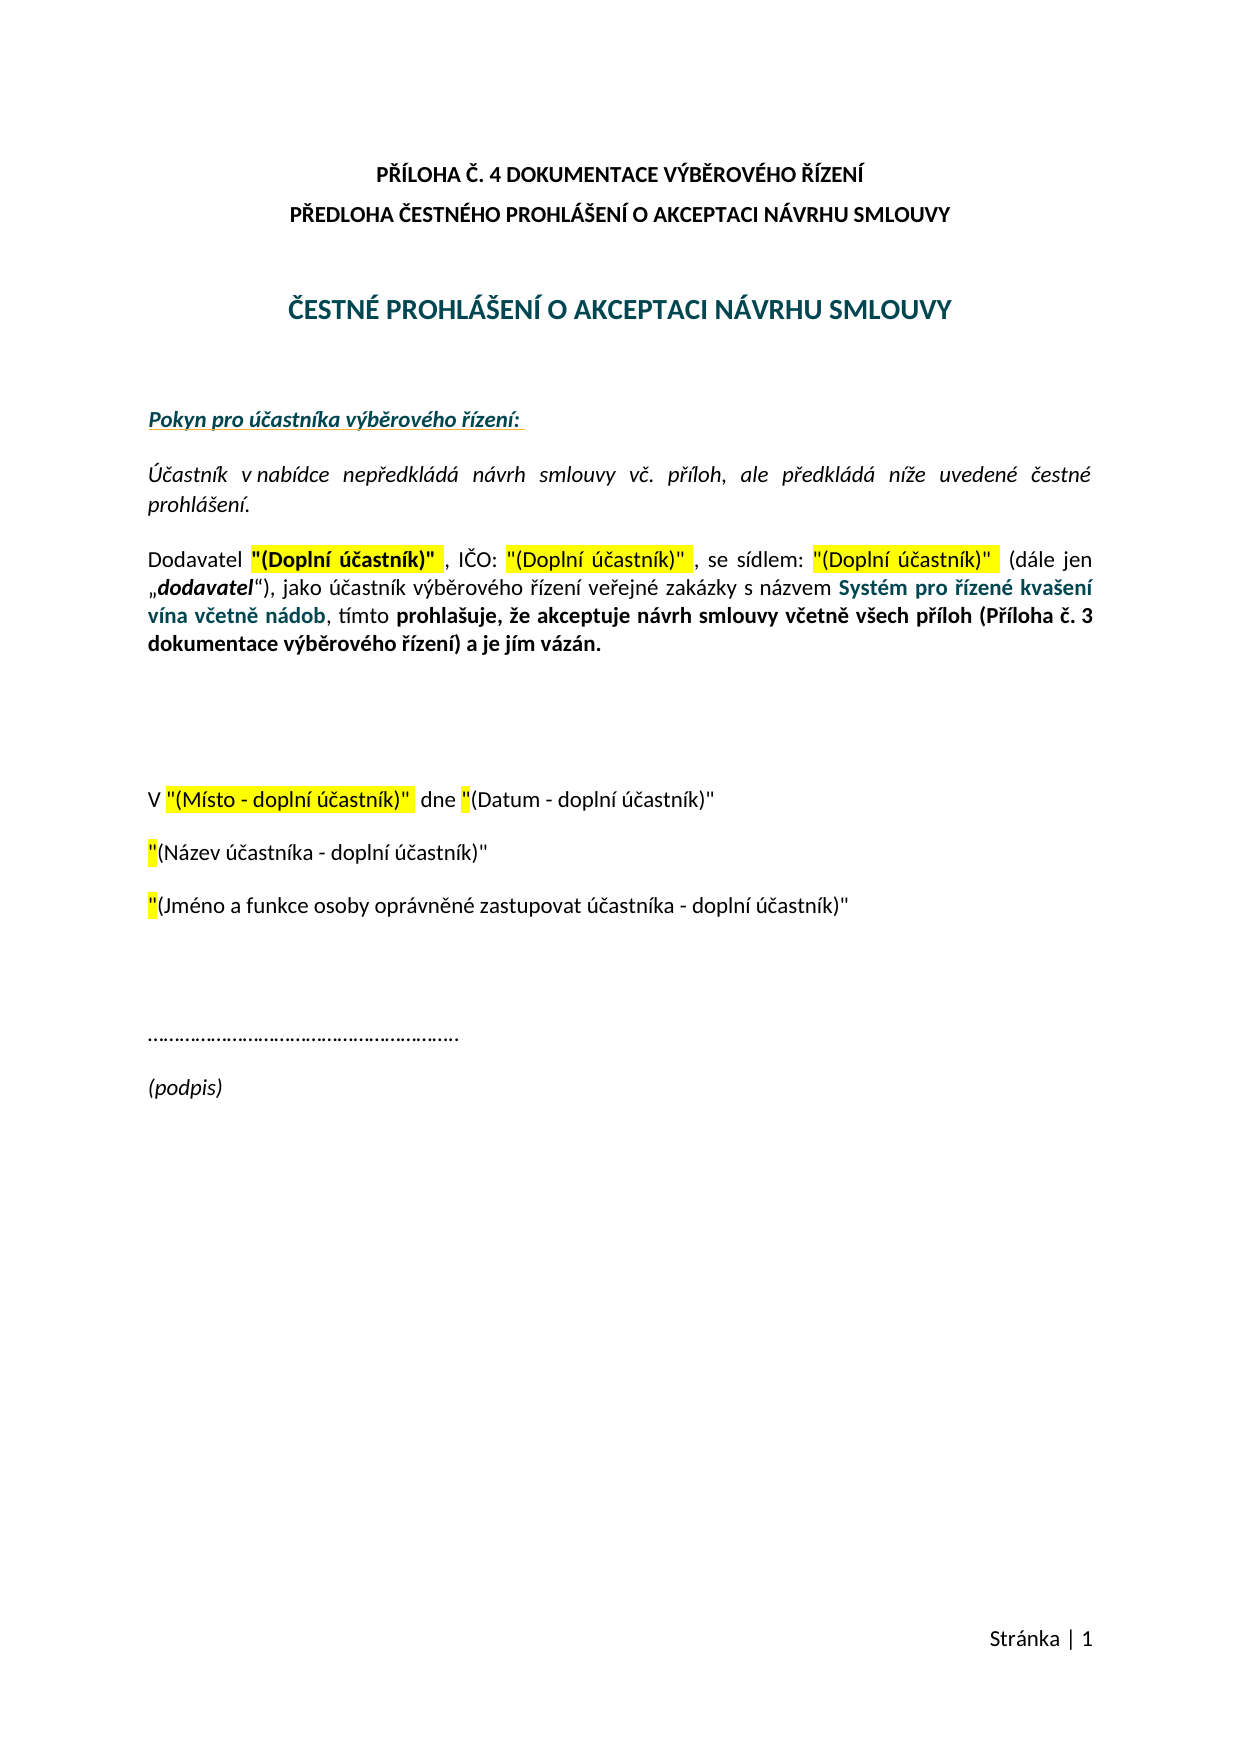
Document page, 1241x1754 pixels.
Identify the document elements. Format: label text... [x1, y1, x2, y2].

text V dne [415, 786, 461, 813]
text ………………………………………………….. [148, 1019, 1093, 1048]
text V dne [148, 786, 166, 813]
text Příloha č. 4 dokumentace výběrového řízení [148, 160, 1093, 188]
text (podpis) [148, 1073, 1093, 1101]
text Pokyn pro účastníka výběrového řízení: [148, 405, 1093, 433]
text V dne [470, 786, 1093, 813]
text čestné prohlášení o akceptaci návrhu smlouvy [148, 291, 1093, 327]
text Předloha čestného prohlášení o akceptaci návrhu smlouvy [148, 201, 1093, 229]
text Účastník v nabídce nepředkládá návrh smlouvy vč. příloh, ale předkládá níže uvedené čestné prohlášení. [148, 460, 1093, 518]
text Dodavatel , IČO: , se sídlem: (dále jen „dodavatel“), jako účastník výběrového řízení veřejné zakázky s názvem Systém pro řízené kvašení vína včetně nádob, tímto prohlašuje, že akceptuje návrh smlouvy včetně všech příloh (Příloha č. 3 dokumentace výběrového řízení) a je jím vázán. [148, 545, 1093, 657]
